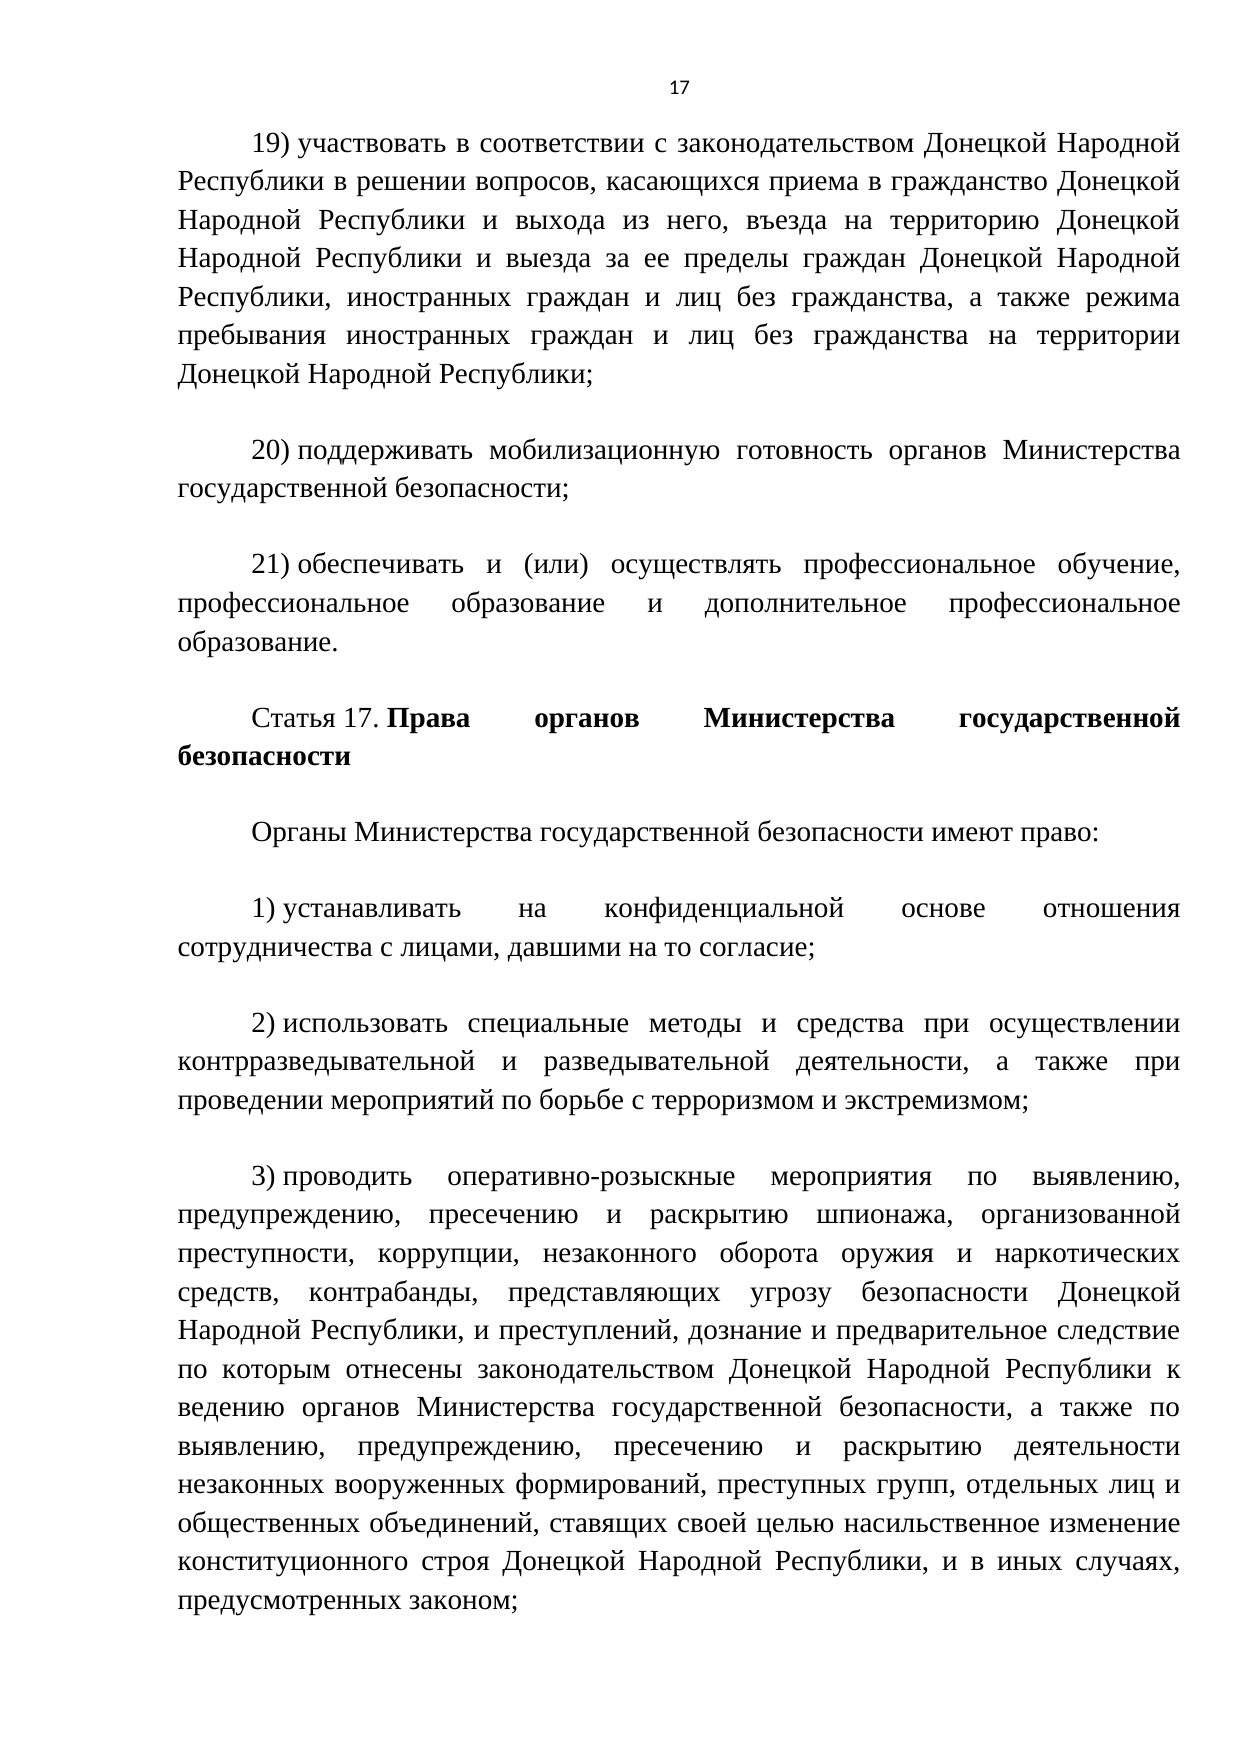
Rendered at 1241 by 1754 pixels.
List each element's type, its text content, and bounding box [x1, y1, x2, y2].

text 20) поддерживать мобилизационную готовность органов Министерства государственной безопасности; [177, 432, 1181, 504]
text 21) обеспечивать и (или) осуществлять профессиональное обучение, профессиональное образование и дополнительное профессиональное образование. [177, 547, 1181, 657]
text 1) устанавливать на конфиденциальной основе отношения сотрудничества с лицами, давшими на то согласие; [177, 890, 1181, 962]
text 3) проводить оперативно-розыскные мероприятия по выявлению, предупреждению, пресечению и раскрытию шпионажа, организованной преступности, коррупции, незаконного оборота оружия и наркотических средств, контрабанды, представляющих угрозу безопасности Донецкой Народной Республики, и преступлений, дознание и предварительное следствие по которым отнесены законодательством Донецкой Народной Республики к ведению органов Министерства государственной безопасности, а также по выявлению, предупреждению, пресечению и раскрытию деятельности незаконных вооруженных формирований, преступных групп, отдельных лиц и общественных объединений, ставящих своей целью насильственное изменение конституционного строя Донецкой Народной Республики, и в иных случаях, предусмотренных законом; [177, 1158, 1181, 1616]
text 19) участвовать в соответствии с законодательством Донецкой Народной Республики в решении вопросов, касающихся приема в гражданство Донецкой Народной Республики и выхода из него, въезда на территорию Донецкой Народной Республики и выезда за ее пределы граждан Донецкой Народной Республики, иностранных граждан и лиц без гражданства, а также режима пребывания иностранных граждан и лиц без гражданства на территории Донецкой Народной Республики; [177, 125, 1181, 389]
text Органы Министерства государственной безопасности имеют право: [177, 814, 1181, 848]
text Статья 17. Права органов Министерства государственной безопасности [177, 700, 1181, 772]
text 2) использовать специальные методы и средства при осуществлении контрразведывательной и разведывательной деятельности, а также при проведении мероприятий по борьбе с терроризмом и экстремизмом; [177, 1005, 1181, 1116]
